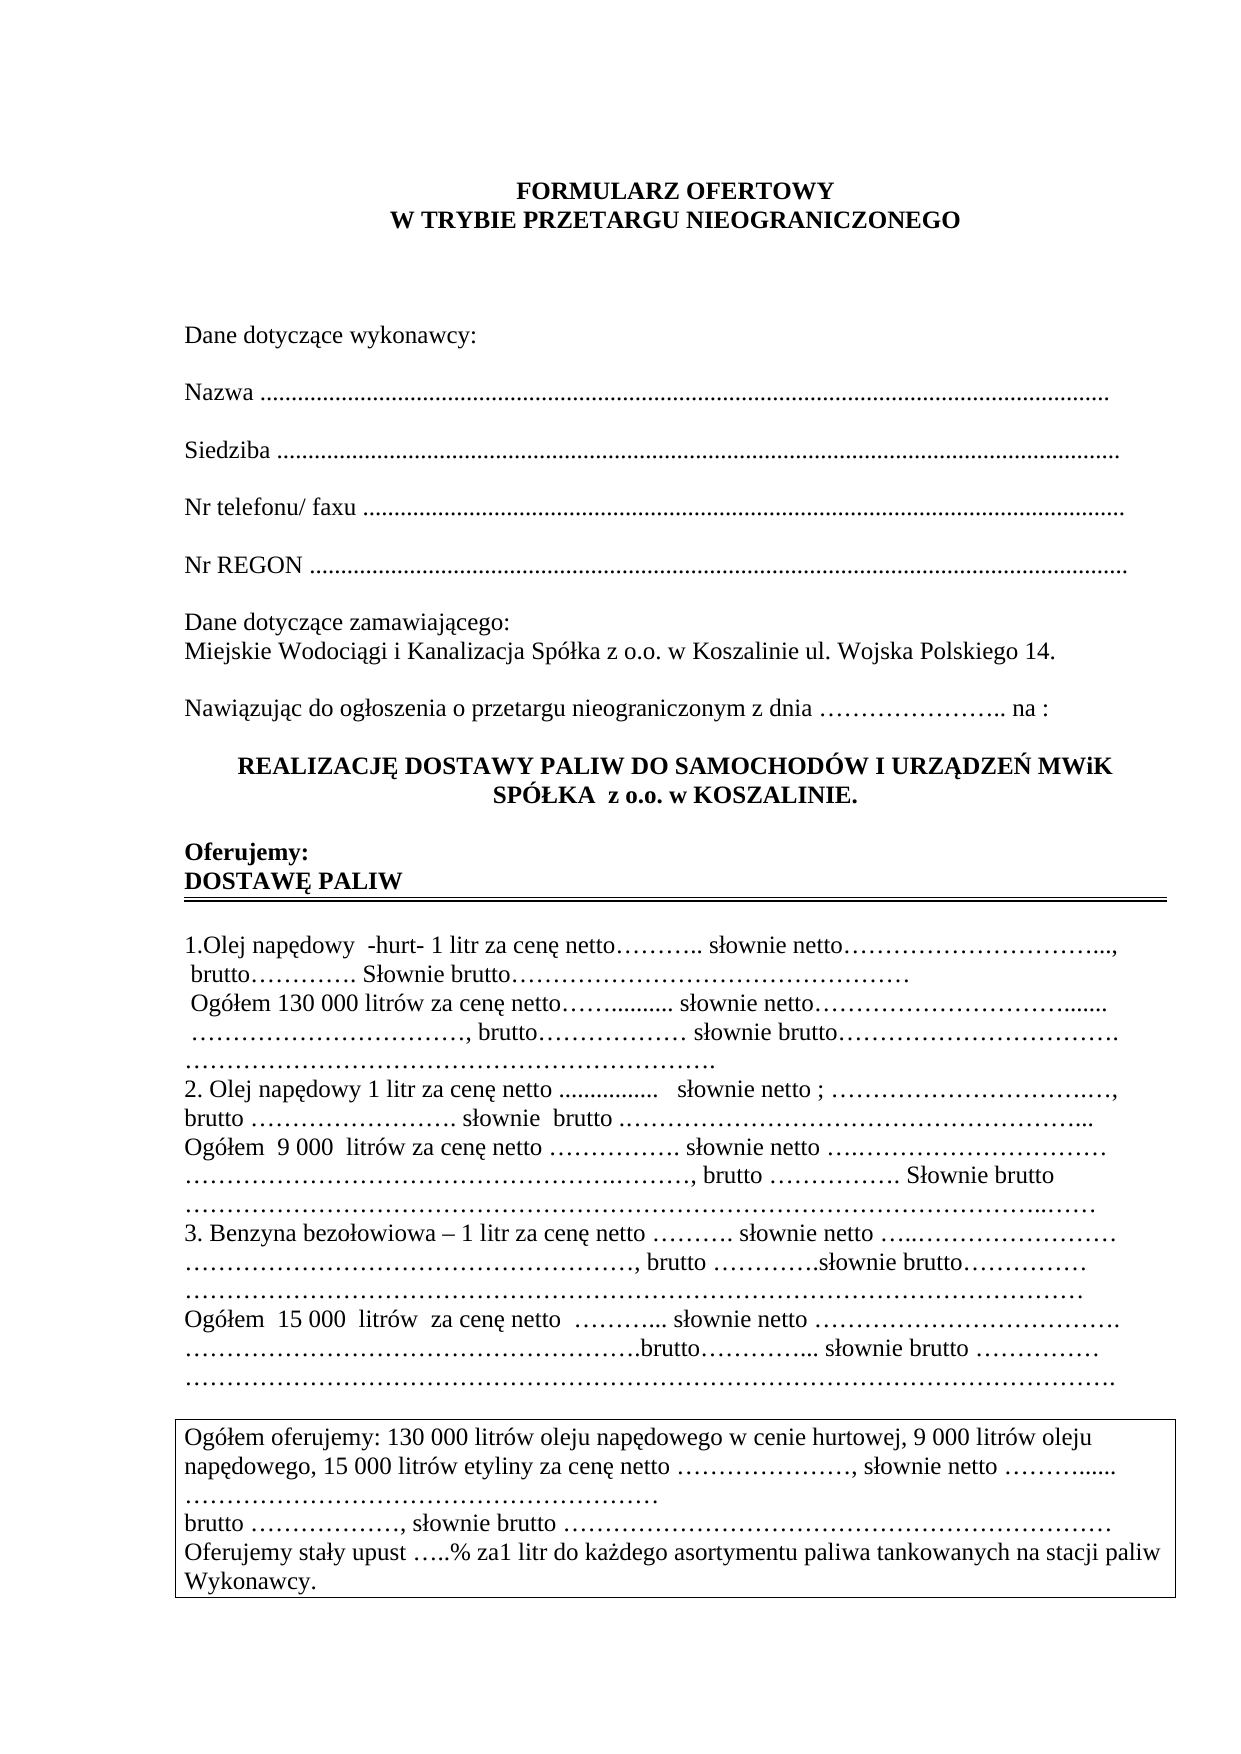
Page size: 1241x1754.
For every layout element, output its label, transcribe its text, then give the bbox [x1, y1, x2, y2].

text Nr REGON ................................................................................................................................... [184, 550, 1167, 578]
text REALIZACJĘ DOSTAWY PALIW DO SAMOCHODÓW I URZĄDZEŃ MWiK SPÓŁKA z o.o. w KOSZALINIE. [184, 751, 1167, 808]
text Oferujemy: [184, 837, 1167, 866]
text 1.Olej napędowy -hurt- 1 litr za cenę netto……….. słownie netto…………………………..., [184, 930, 1167, 959]
text Siedziba ....................................................................................................................................... [184, 435, 1167, 463]
text Nr telefonu/ faxu .......................................................................................................................... [184, 492, 1167, 521]
text 2. Olej napędowy za cenę netto ................ słownie netto ; ………………………….…, brutto ……………………. słownie brutto .………………………………………………... [184, 1074, 1167, 1132]
text Oferujemy stały upust …..% za1 litr do każdego asortymentu paliwa tankowanych na stacji paliw Wykonawcy. [176, 1534, 1175, 1597]
text Dane dotyczące wykonawcy: [184, 320, 1167, 348]
text Dane dotyczące zamawiającego: [184, 607, 1167, 636]
text ………………………………………………… brutto ………………, słownie brutto ………………………………………………………… [184, 1480, 1167, 1534]
text Miejskie Wodociągi i Kanalizacja Spółka z o.o. w Koszalinie ul. Wojska Polskiego 14. [184, 636, 1167, 665]
text ……………………………………………….brutto…………... słownie brutto …………… [184, 1333, 1167, 1362]
text Ogółem oferujemy: 130 000 litrów oleju napędowego w cenie hurtowej, 9 000 litrów oleju napędowego, 15 000 litrów etyliny za cenę netto …………………, słownie netto ………...... [176, 1420, 1175, 1480]
text DOSTAWĘ PALIW [184, 866, 1167, 897]
text FORMULARZ OFERTOWY [184, 176, 1167, 205]
text brutto…………. Słownie brutto………………………………………… [184, 959, 1167, 988]
text Ogółem 15 000 litrów za cenę netto ………... słownie netto ………………………………. [184, 1304, 1167, 1333]
text 3. Benzyna bezołowiowa – za cenę netto ………. słownie netto …..…………………… [184, 1218, 1167, 1247]
text ……………………………, brutto……………… słownie brutto……………………………. [184, 1017, 1167, 1045]
text Nazwa ........................................................................................................................................ [184, 377, 1167, 406]
text Ogółem 130 000 litrów za cenę netto…….......... słownie netto…………………………....... [184, 988, 1167, 1017]
text …………………………………………….………, brutto ……………. Słownie brutto …………………………………………………………………………………………..…… [184, 1160, 1167, 1218]
text ………………………………………………………. [184, 1045, 1167, 1074]
text …………………………………………………………………………………………………. [184, 1362, 1167, 1390]
text W TRYBIE PRZETARGU NIEOGRANICZONEGO [184, 205, 1167, 233]
text ………………………………………………, brutto ………….słownie brutto…………… [184, 1247, 1167, 1275]
text ……………………………………………………………………………………………… [184, 1275, 1167, 1304]
text Ogółem 9 000 litrów za cenę netto ……………. słownie netto ….………………………… [184, 1132, 1167, 1160]
text Nawiązując do ogłoszenia o przetargu nieograniczonym z dnia ………………….. na : [184, 693, 1167, 722]
